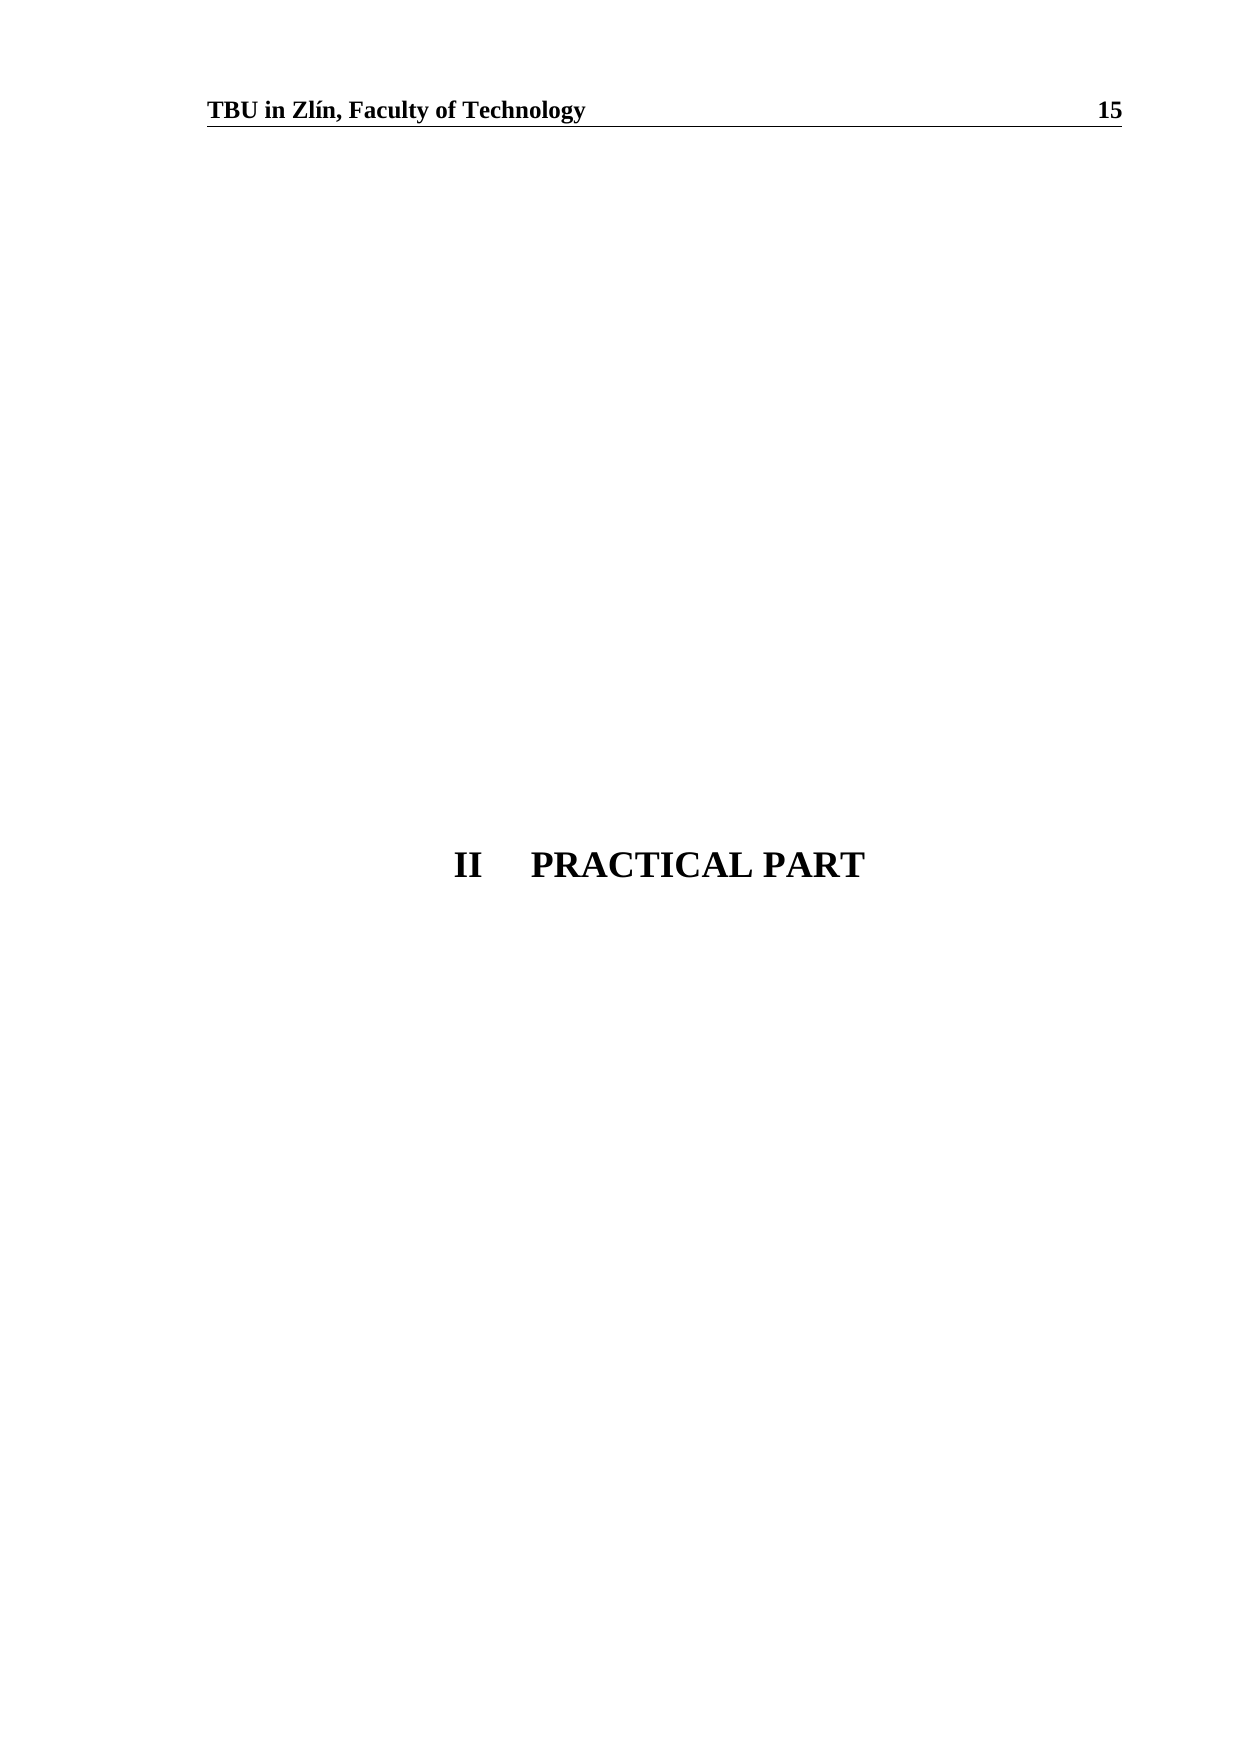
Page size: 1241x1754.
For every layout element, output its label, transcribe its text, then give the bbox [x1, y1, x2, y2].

table_header Practical part [516, 177, 1067, 1052]
table_header [207, 177, 516, 1052]
